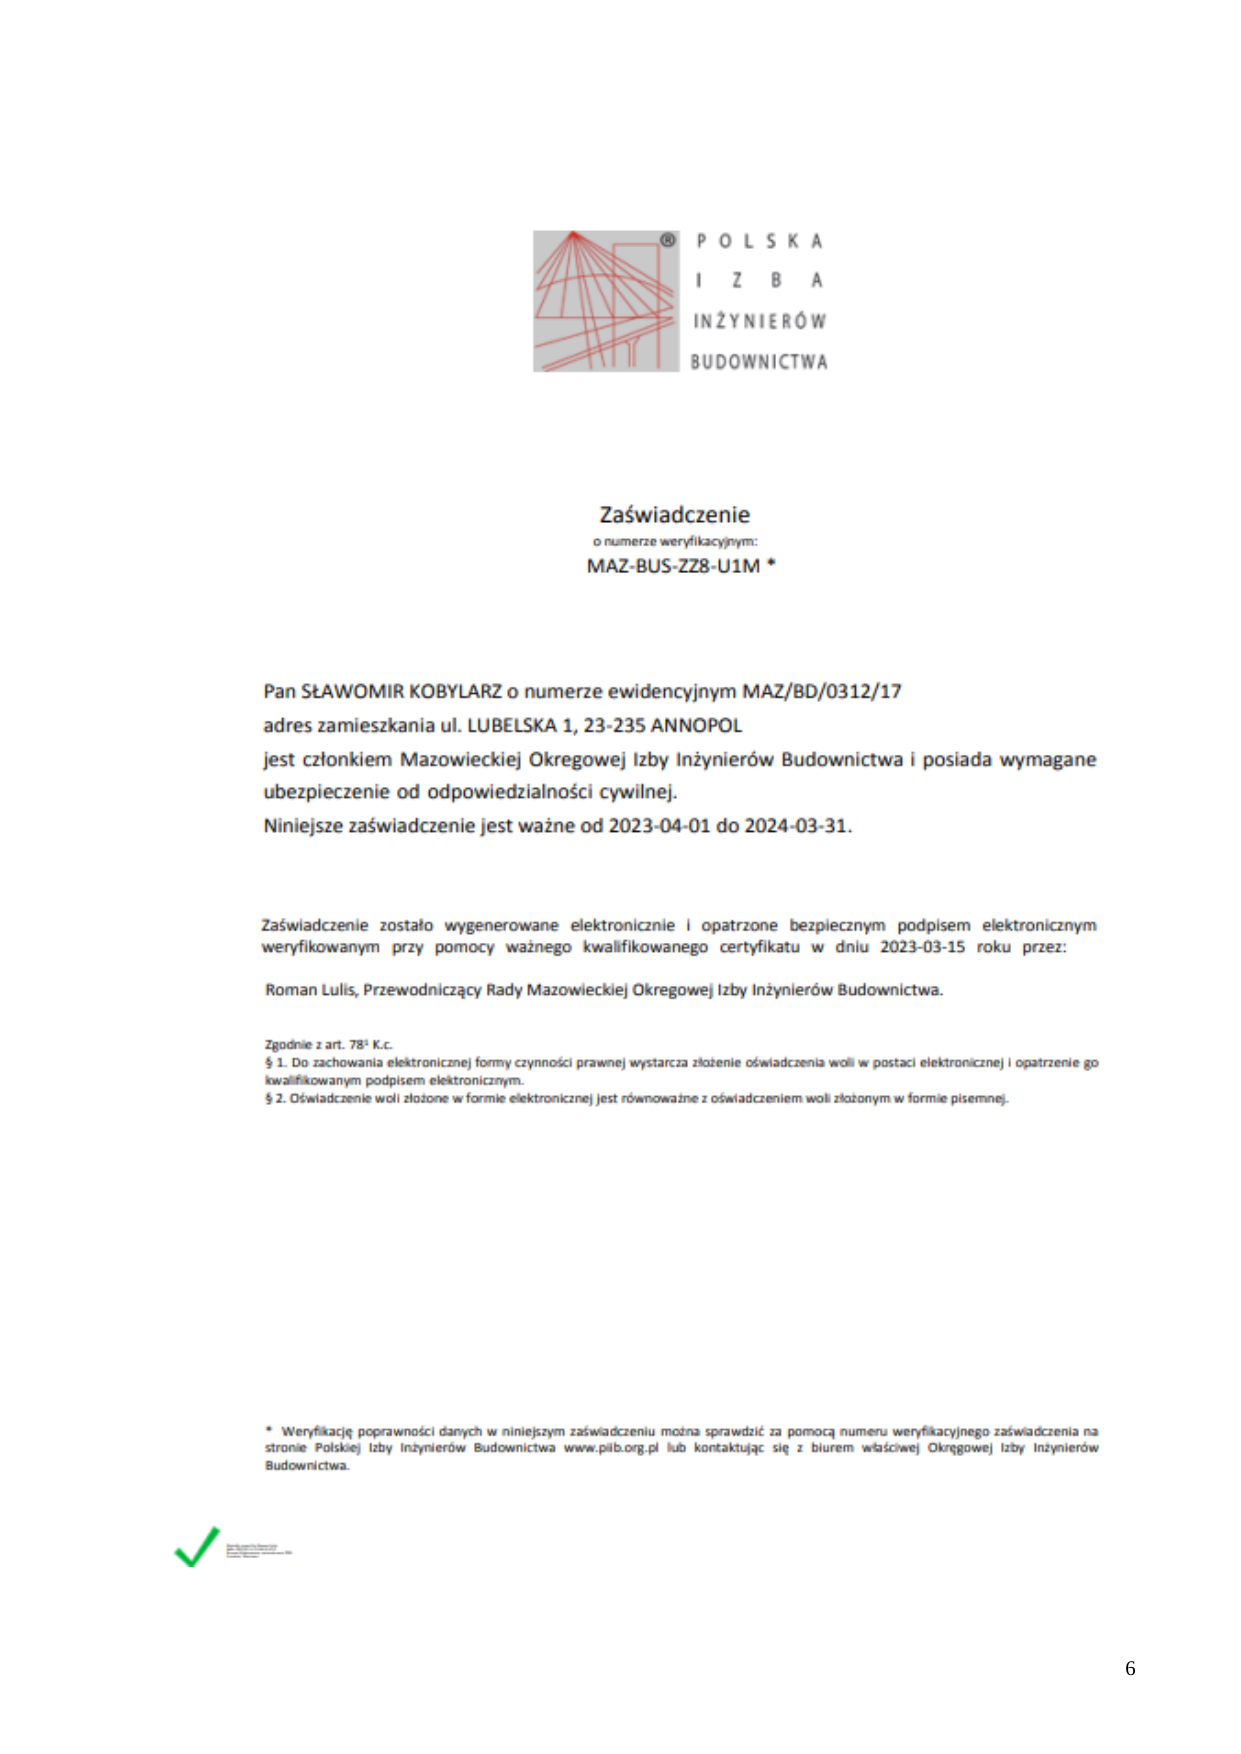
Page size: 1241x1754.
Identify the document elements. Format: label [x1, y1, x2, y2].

picture [172, 179, 1123, 1567]
